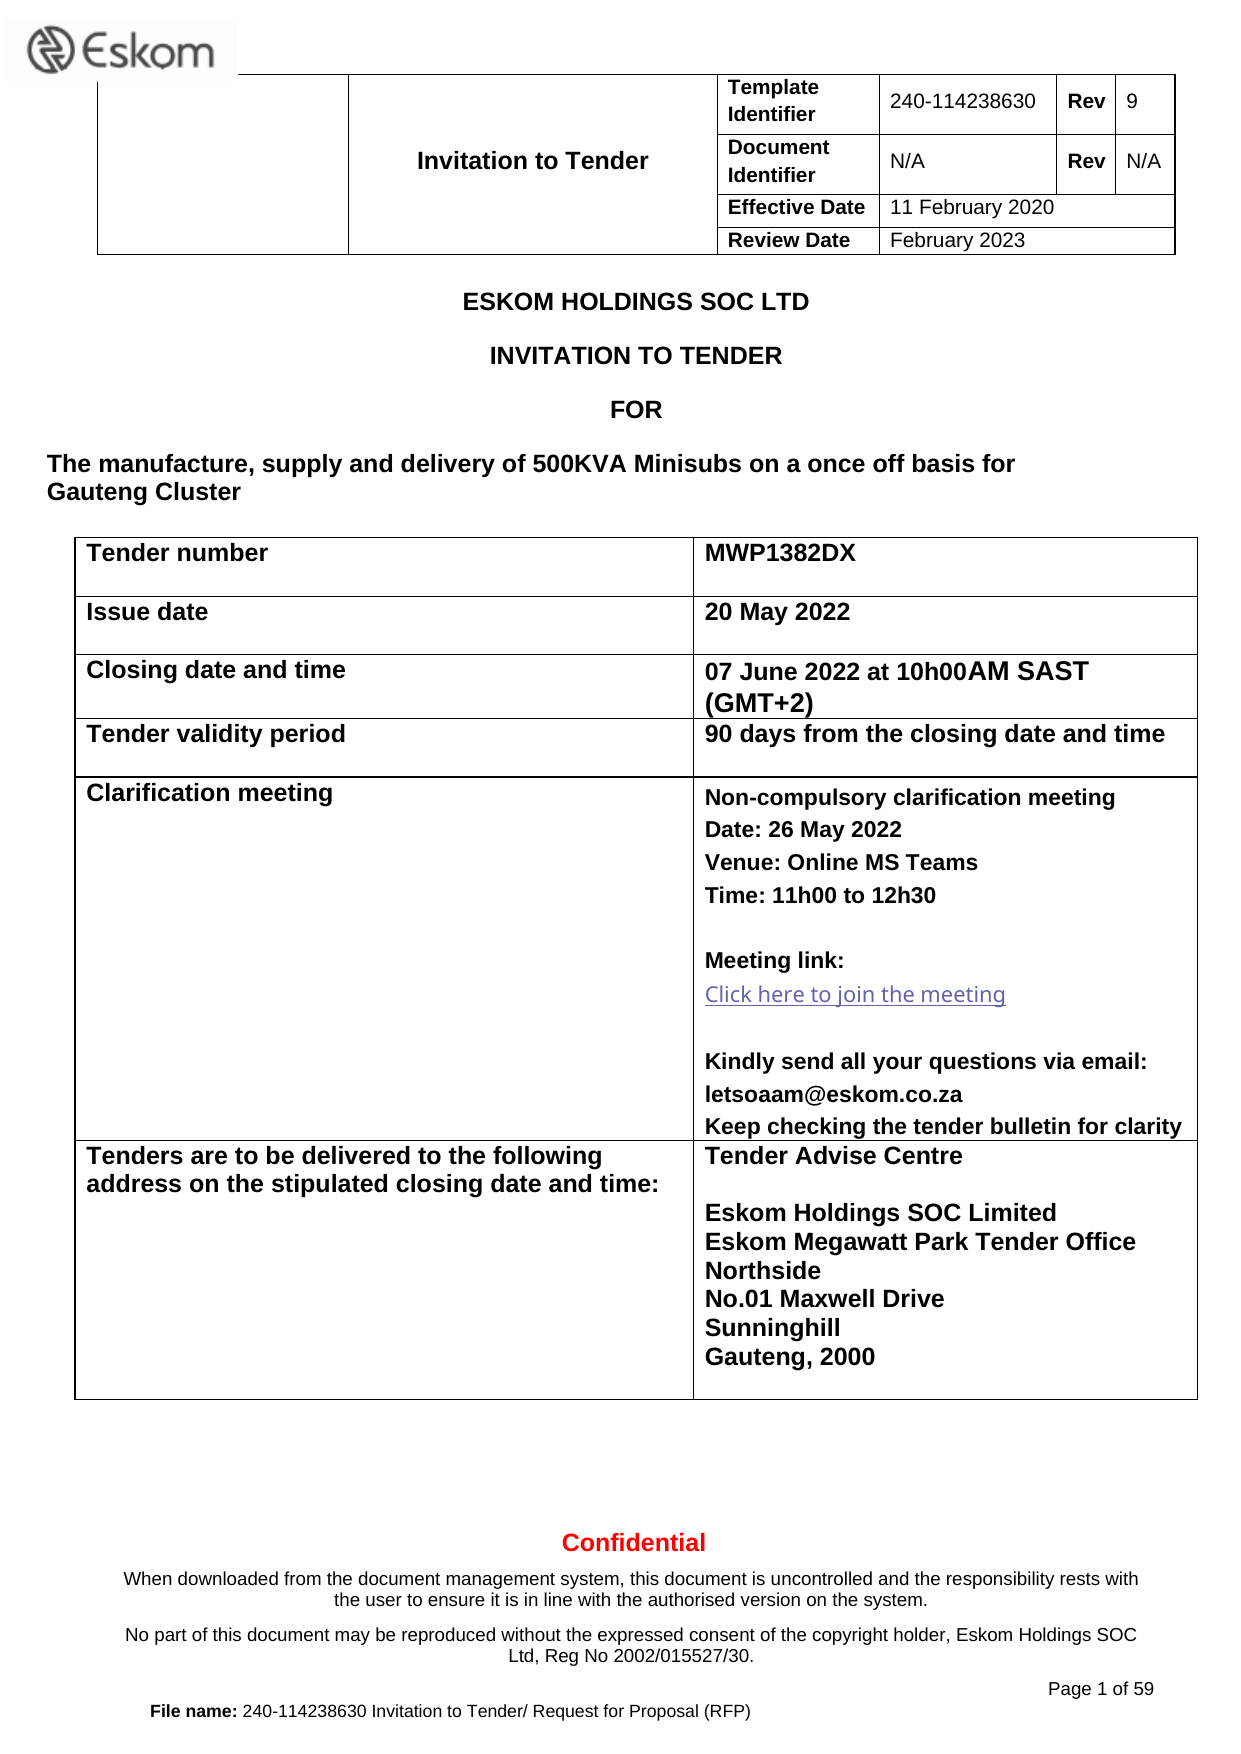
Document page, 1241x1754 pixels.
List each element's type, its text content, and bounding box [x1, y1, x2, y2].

table_cell Tender Advise Centre Eskom Holdings SOC Limited Eskom Megawatt Park Tender Office Northside No.01 Maxwell Drive Sunninghill Gauteng, 2000 [694, 1141, 1197, 1399]
table_cell Issue date [76, 597, 693, 654]
table_header Tender number [76, 538, 693, 596]
table_cell 20 May 2022 [694, 597, 1197, 654]
table_cell Tender validity period [76, 719, 693, 776]
table_header MWP1382DX [694, 538, 1197, 596]
table_cell Clarification meeting [76, 778, 693, 1139]
text The manufacture, supply and delivery of 500KVA Minisubs on a once off basis for Gauteng Cluster [47, 448, 1122, 506]
table_cell Non-compulsory clarification meeting Date: 26 May 2022 Venue: Online MS Teams Time: 11h00 to 12h30 Meeting link: Click here to join the meeting Kindly send all your questions via email: letsoaam@eskom.co.za Keep checking the tender bulletin for clarity [694, 778, 1197, 1139]
text ESKOM HOLDINGS SOC LTD [150, 287, 1122, 316]
table_cell 07 June 2022 at 10h00AM SAST (GMT+2) [694, 655, 1197, 718]
table_cell 90 days from the closing date and time [694, 719, 1197, 776]
table_cell Tenders are to be delivered to the following address on the stipulated closing date and time: [76, 1141, 693, 1399]
table_cell Closing date and time [76, 655, 693, 718]
text INVITATION TO TENDER [150, 341, 1122, 369]
text FOR [150, 395, 1122, 423]
